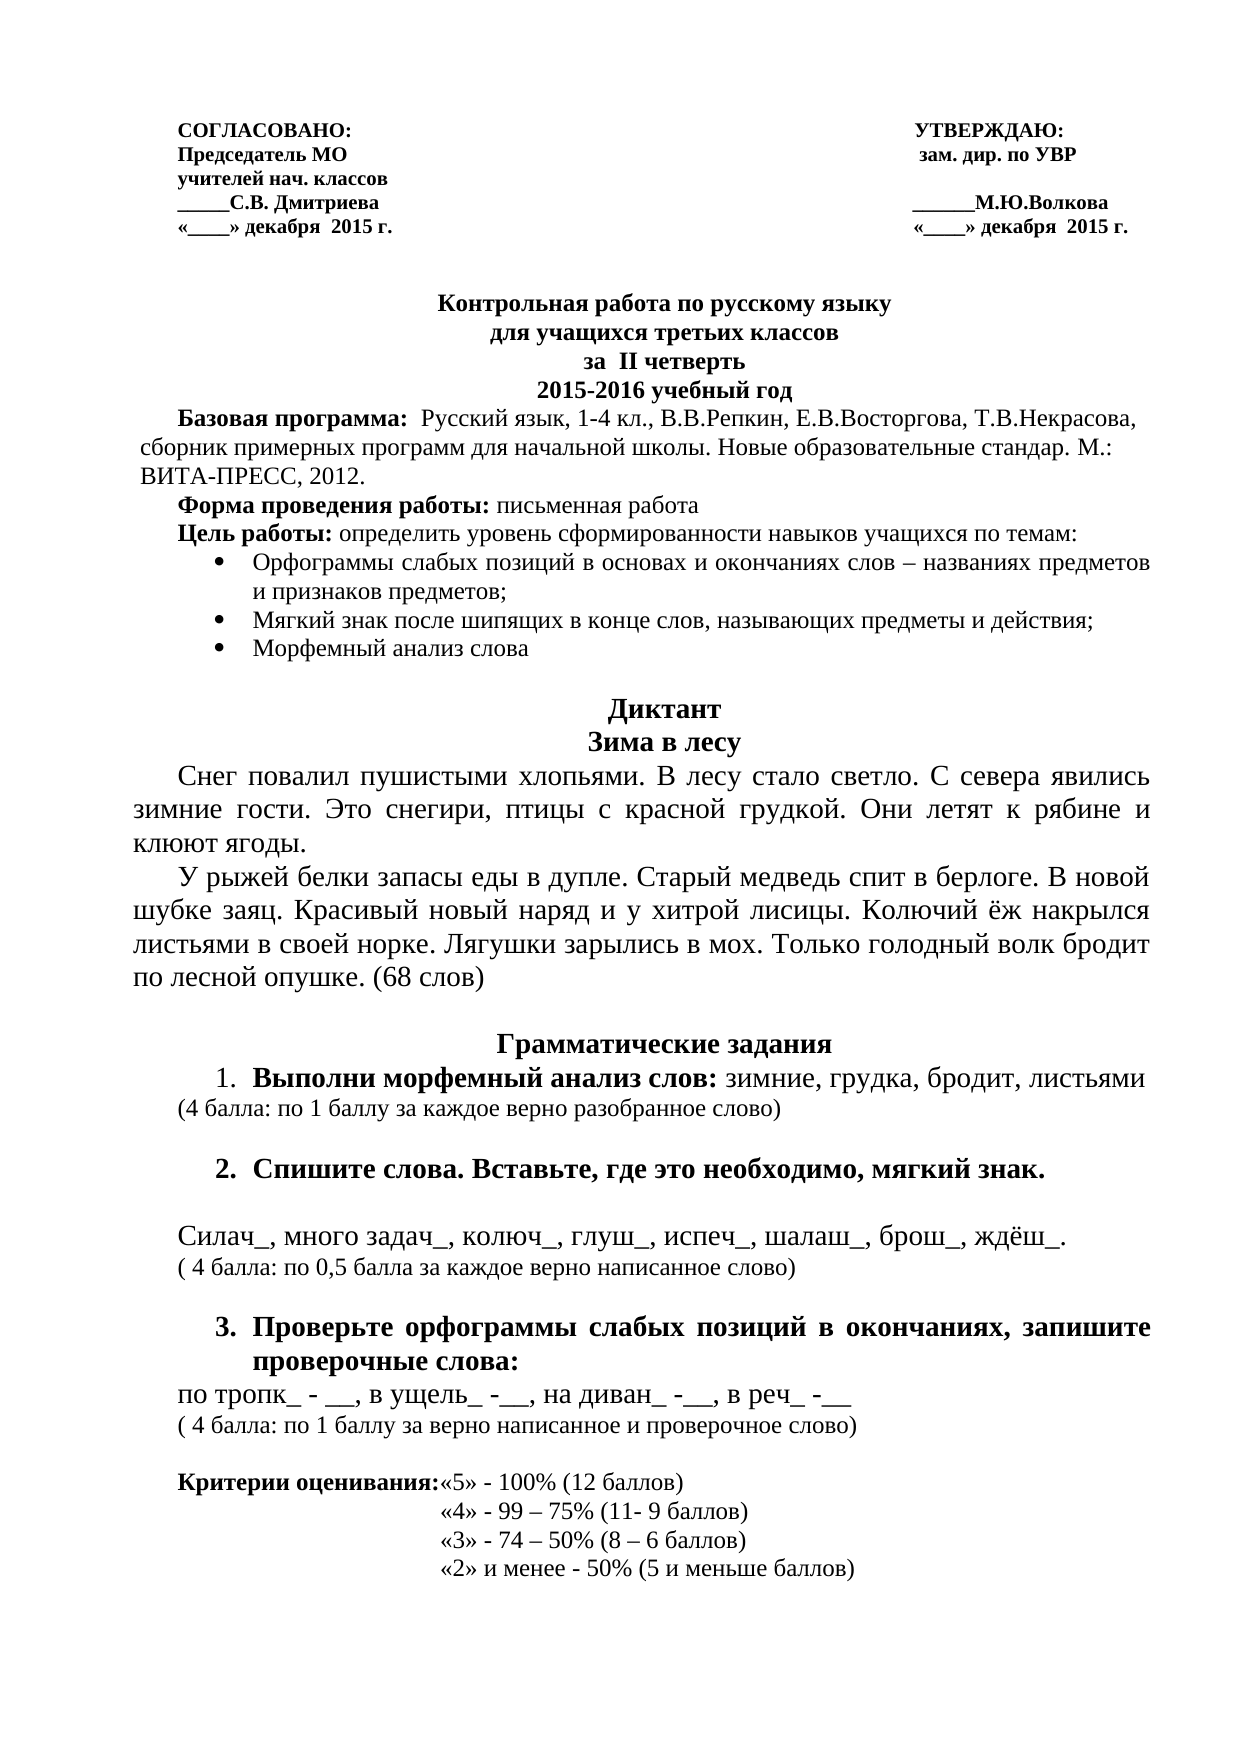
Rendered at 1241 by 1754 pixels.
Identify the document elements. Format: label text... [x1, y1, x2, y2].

text Форма проведения работы: письменная работа [140, 490, 1152, 518]
text Снег повалил пушистыми хлопьями. В лесу стало светло. С севера явились зимние гости. Это снегири, птицы с красной грудкой. Они летят к рябине и клюют ягоды. [133, 758, 1152, 859]
list Орфограммы слабых позиций в основах и окончаниях слов – названиях предметов и признаков предметов; [215, 547, 1152, 605]
list Морфемный анализ слова [215, 633, 1152, 662]
text СОГЛАСОВАНО: УТВЕРЖДАЮ: [177, 118, 1152, 142]
text Зима в лесу [177, 724, 1152, 758]
text Цель работы: определить уровень сформированности навыков учащихся по темам: [177, 518, 1152, 547]
text 2015-2016 учебный год [177, 375, 1152, 403]
text «2» и менее - 50% (5 и меньше баллов) [177, 1553, 1152, 1582]
list Спишите слова. Вставьте, где это необходимо, мягкий знак. [215, 1151, 1152, 1184]
text «____» декабря 2015 г. «____» декабря 2015 г. [177, 214, 1152, 238]
text «4» - 99 – 75% (11- 9 баллов) [177, 1496, 1152, 1525]
text по тропк_ - __, в ущель_ -__, на диван_ -__, в реч_ -__ [177, 1376, 1152, 1410]
text У рыжей белки запасы еды в дупле. Старый медведь спит в берлоге. В новой шубке заяц. Красивый новый наряд и у хитрой лисицы. Колючий ёж накрылся листьями в своей норке. Лягушки зарылись в мох. Только голодный волк бродит по лесной опушке. (68 слов) [133, 859, 1152, 993]
list Выполни морфемный анализ слов: зимние, грудка, бродит, листьями [215, 1060, 1152, 1093]
text Базовая программа: Русский язык, 1-4 кл., В.В.Репкин, Е.В.Восторгова, Т.В.Некрасова, сборник примерных программ для начальной школы. Новые образовательные стандар. М.: ВИТА-ПРЕСС, 2012. [140, 403, 1152, 490]
text Силач_, много задач_, колюч_, глуш_, испеч_, шалаш_, брош_, ждёш_. [177, 1218, 1152, 1252]
list Мягкий знак после шипящих в конце слов, называющих предметы и действия; [215, 605, 1152, 633]
text Председатель МО зам. дир. по УВР [177, 142, 1152, 166]
text «3» - 74 – 50% (8 – 6 баллов) [177, 1525, 1152, 1553]
text Диктант [177, 691, 1152, 724]
text ( 4 балла: по 0,5 балла за каждое верно написанное слово) [177, 1252, 1152, 1280]
text за II четверть [177, 346, 1152, 375]
text Контрольная работа по русскому языку [177, 288, 1152, 317]
text ( 4 балла: по 1 баллу за верно написанное и проверочное слово) [177, 1410, 1152, 1438]
text _____С.В. Дмитриева ______М.Ю.Волкова [177, 190, 1152, 214]
text учителей нач. классов [177, 166, 1152, 190]
text Критерии оценивания:«5» - 100% (12 баллов) [177, 1467, 1152, 1496]
text для учащихся третьих классов [177, 317, 1152, 346]
text (4 балла: по 1 баллу за каждое верно разобранное слово) [177, 1093, 1152, 1122]
list Проверьте орфограммы слабых позиций в окончаниях, запишите проверочные слова: [215, 1309, 1152, 1376]
text Грамматические задания [133, 1026, 1152, 1060]
